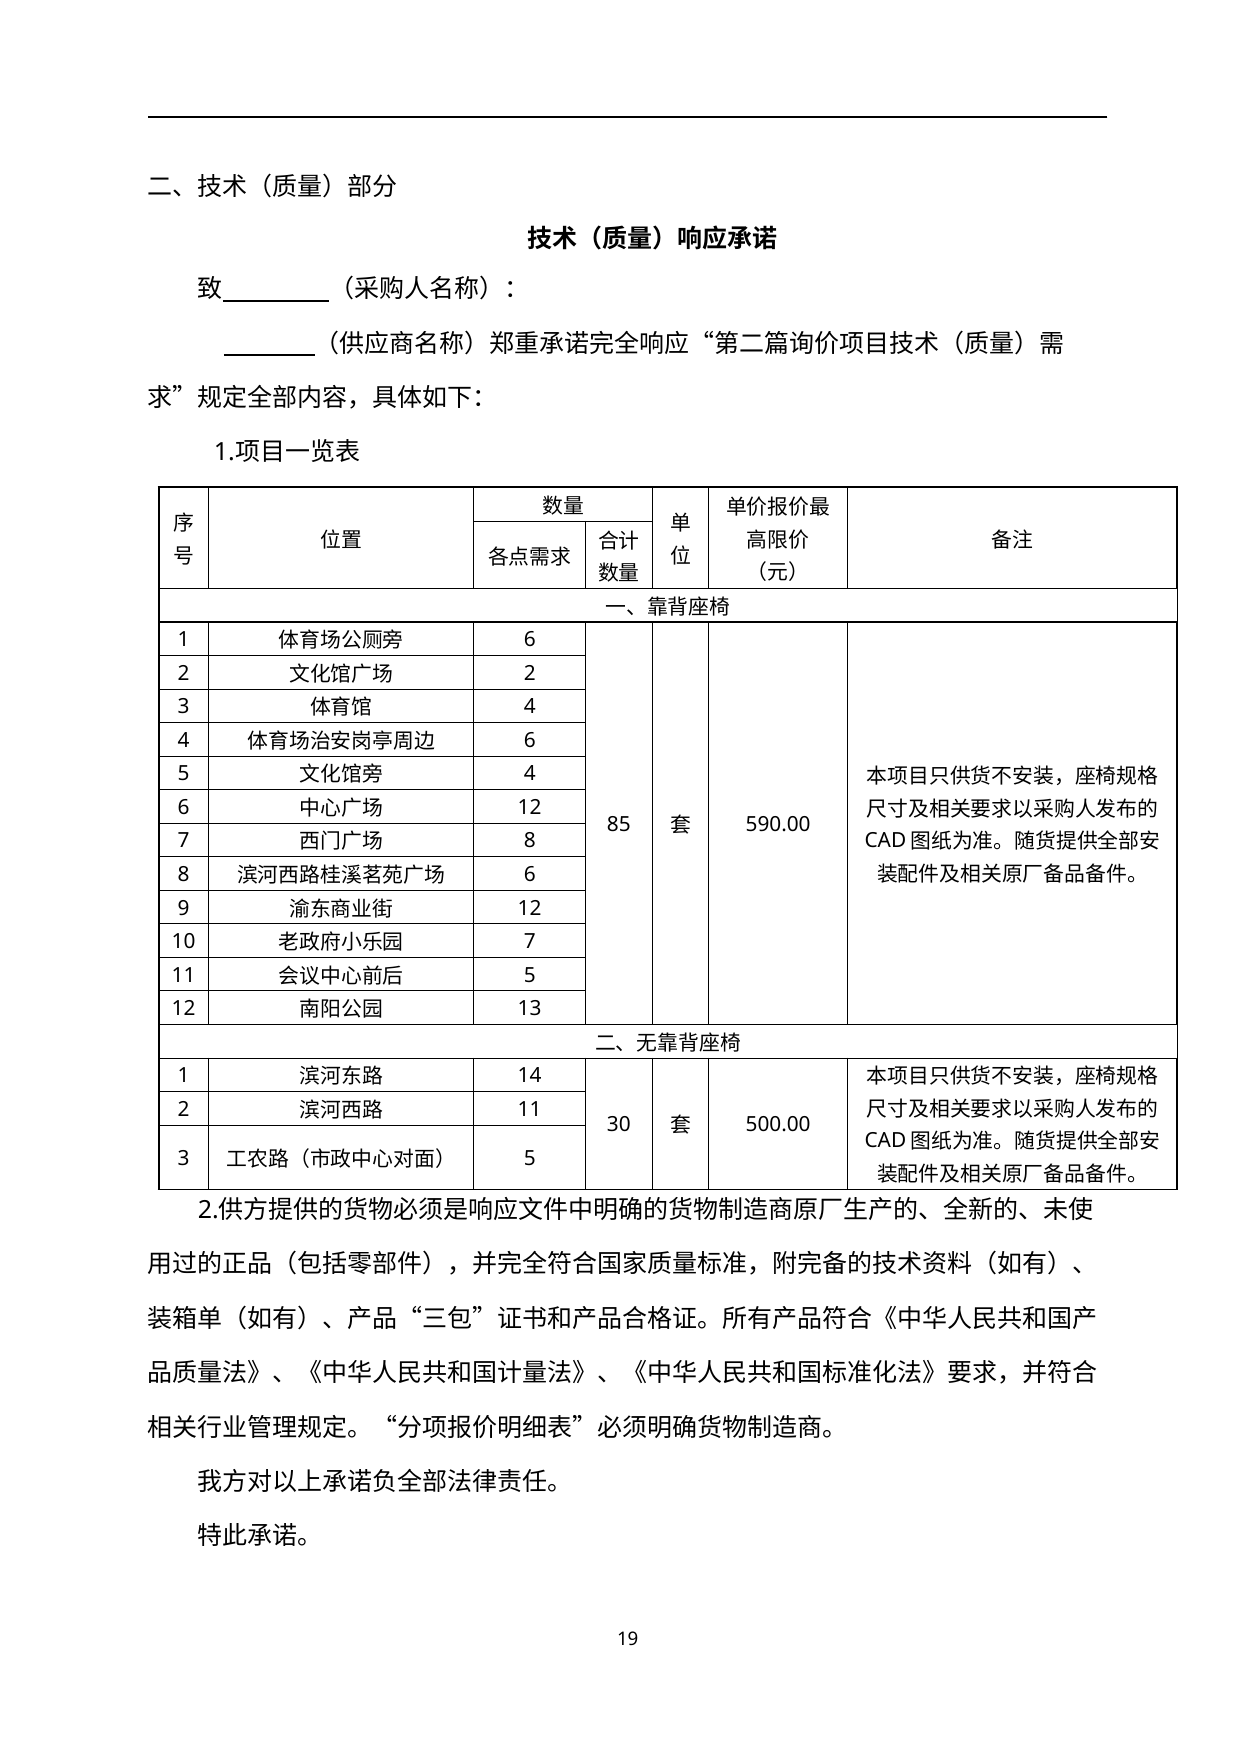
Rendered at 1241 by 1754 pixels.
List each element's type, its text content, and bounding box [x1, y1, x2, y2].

table_cell 1 [160, 623, 208, 655]
table_cell 文化馆旁 [209, 757, 473, 789]
table_cell 14 [474, 1059, 585, 1091]
table_cell 5 [474, 1126, 585, 1188]
table_header 序号 [160, 488, 208, 588]
table_cell 体育馆 [209, 690, 473, 722]
table_cell 11 [160, 958, 208, 990]
table_cell 滨河西路 [209, 1092, 473, 1124]
table_cell 本项目只供货不安装，座椅规格尺寸及相关要求以采购人发布的CAD图纸为准。随货提供全部安装配件及相关原厂备品备件。 [848, 1059, 1176, 1188]
table_cell 7 [160, 824, 208, 856]
table_cell 文化馆广场 [209, 656, 473, 688]
table_cell 13 [474, 991, 585, 1024]
table_cell 渝东商业街 [209, 891, 473, 923]
table_header 备注 [848, 488, 1176, 588]
table_cell 滨河西路桂溪茗苑广场 [209, 857, 473, 890]
table_cell 6 [474, 723, 585, 756]
table_cell 5 [474, 958, 585, 990]
table_cell 85 [586, 623, 652, 1024]
table_cell 4 [474, 690, 585, 722]
table_cell 11 [474, 1092, 585, 1124]
table_cell 二、无靠背座椅 [160, 1025, 1177, 1057]
table_cell 合计数量 [586, 522, 652, 588]
table_header 单价报价最高限价 （元） [709, 488, 847, 588]
table_cell 中心广场 [209, 790, 473, 823]
table_cell 1 [160, 1059, 208, 1091]
table_cell 2 [474, 656, 585, 688]
text 技术（质量）响应承诺 [148, 204, 1107, 269]
table_cell 9 [160, 891, 208, 923]
table_cell 2 [160, 1092, 208, 1124]
table_cell 本项目只供货不安装，座椅规格尺寸及相关要求以采购人发布的CAD图纸为准。随货提供全部安装配件及相关原厂备品备件。 [848, 623, 1176, 1024]
subtitle 二、技术（质量）部分 [148, 162, 1107, 204]
table_cell 12 [474, 790, 585, 823]
table_cell 一、靠背座椅 [160, 589, 1177, 621]
table_cell 南阳公园 [209, 991, 473, 1024]
table_header 数量 [474, 488, 652, 521]
table_header 位置 [209, 488, 473, 588]
table_cell 套 [653, 1059, 708, 1188]
table_cell 30 [586, 1059, 652, 1188]
text 特此承诺。 [148, 1516, 1107, 1552]
table_cell 7 [474, 924, 585, 957]
table_cell 体育场公厕旁 [209, 623, 473, 655]
table_cell 滨河东路 [209, 1059, 473, 1091]
table_cell 体育场治安岗亭周边 [209, 723, 473, 756]
table_cell 4 [474, 757, 585, 789]
table_cell 工农路（市政中心对面） [209, 1126, 473, 1188]
table_cell 各点需求 [474, 522, 585, 588]
table_cell 8 [160, 857, 208, 890]
table_cell 3 [160, 690, 208, 722]
table_cell 8 [474, 824, 585, 856]
table_cell 10 [160, 924, 208, 957]
table_cell 500.00 [709, 1059, 847, 1188]
text 2.供方提供的货物必须是响应文件中明确的货物制造商原厂生产的、全新的、未使用过的正品（包括零部件），并完全符合国家质量标准，附完备的技术资料（如有）、装箱单（如有）、产品“三包”证书和产品合格证。所有产品符合《中华人民共和国产品质量法》、《中华人民共和国计量法》、《中华人民共和国标准化法》要求，并符合相关行业管理规定。“分项报价明细表”必须明确货物制造商。 [148, 1189, 1107, 1443]
text （供应商名称）郑重承诺完全响应“第二篇询价项目技术（质量）需求”规定全部内容，具体如下： [148, 323, 1107, 414]
table_cell 西门广场 [209, 824, 473, 856]
table_cell 6 [160, 790, 208, 823]
table_cell 4 [160, 723, 208, 756]
text 我方对以上承诺负全部法律责任。 [148, 1461, 1107, 1498]
table_cell 套 [653, 623, 708, 1024]
text 致 （采购人名称）： [148, 269, 1107, 305]
table_cell 老政府小乐园 [209, 924, 473, 957]
table_cell 590.00 [709, 623, 847, 1024]
list 1.项目一览表 [214, 432, 1107, 468]
table_cell 12 [474, 891, 585, 923]
table_cell 3 [160, 1126, 208, 1188]
table_cell 5 [160, 757, 208, 789]
table_header 单位 [653, 488, 708, 588]
table_cell 2 [160, 656, 208, 688]
table_cell 12 [160, 991, 208, 1024]
table_cell 6 [474, 857, 585, 890]
table_cell 会议中心前后 [209, 958, 473, 990]
table_cell 6 [474, 623, 585, 655]
